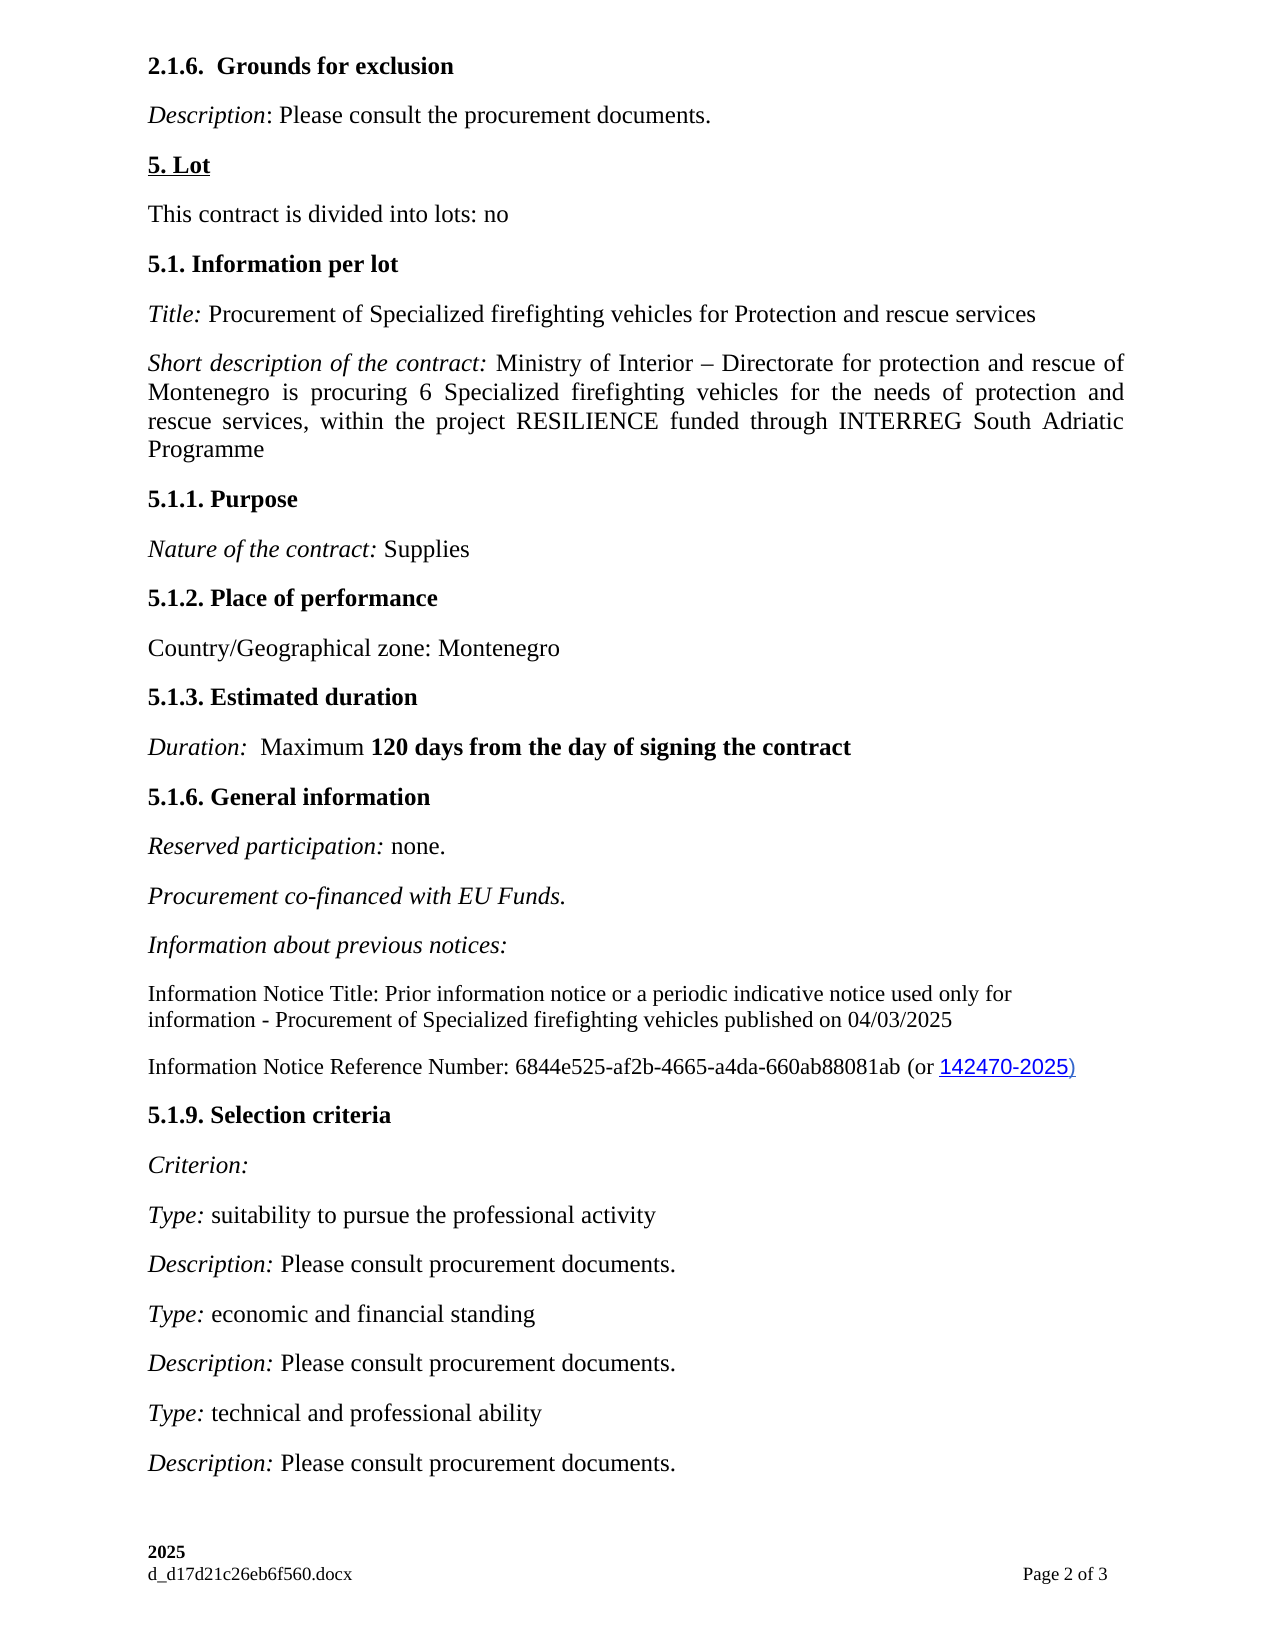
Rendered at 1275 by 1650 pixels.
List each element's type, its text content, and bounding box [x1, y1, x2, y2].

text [148, 1348, 1125, 1377]
text Criterion: [148, 1150, 1125, 1179]
text Type: economic and financial standing [148, 1299, 1125, 1328]
text 2.1.6. Grounds for exclusion [148, 51, 1125, 79]
text Information Notice Title: Prior information notice or a periodic indicative notice used only for information - Procurement of Specialized firefighting vehicles published on 04/03/2025 [148, 980, 1125, 1033]
text Country/Geographical zone: Montenegro [148, 633, 1125, 662]
text 5.1.6. General information [148, 782, 1125, 810]
text Information Notice Reference Number: 6844e525-af2b-4665-a4da-660ab88081ab (or 142470-2025) [148, 1053, 1125, 1080]
text Duration: Maximum 120 days from the day of signing the contract [148, 732, 1125, 761]
text Type: technical and professional ability [148, 1398, 1125, 1427]
text Reserved participation: none. [148, 831, 1125, 860]
text This contract is divided into lots: no [148, 199, 1125, 228]
text 5.1.2. Place of performance [148, 583, 1125, 612]
text Nature of the contract: Supplies [148, 534, 1125, 562]
text Information about previous notices: [148, 930, 1125, 959]
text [148, 1448, 1125, 1476]
text Description: Please consult procurement documents. [148, 1249, 1125, 1278]
text 5.1.3. Estimated duration [148, 682, 1125, 711]
text 5.1.9. Selection criteria [148, 1101, 1125, 1129]
text Procurement co-financed with EU Funds. [148, 881, 1125, 909]
text Short description of the contract: Ministry of Interior – Directorate for protection and rescue of Montenegro is procuring 6 Specialized firefighting vehicles for the needs of protection and rescue services, within the project RESILIENCE funded through INTERREG South Adriatic Programme [148, 348, 1125, 463]
text Description: Please consult the procurement documents. [148, 100, 1125, 129]
text Title: Procurement of Specialized firefighting vehicles for Protection and rescue services [148, 299, 1125, 327]
text Type: suitability to pursue the professional activity [148, 1200, 1125, 1228]
text 5.1.1. Purpose [148, 484, 1125, 513]
text 5.1. Information per lot [148, 249, 1125, 278]
text 5. Lot [148, 150, 1125, 179]
